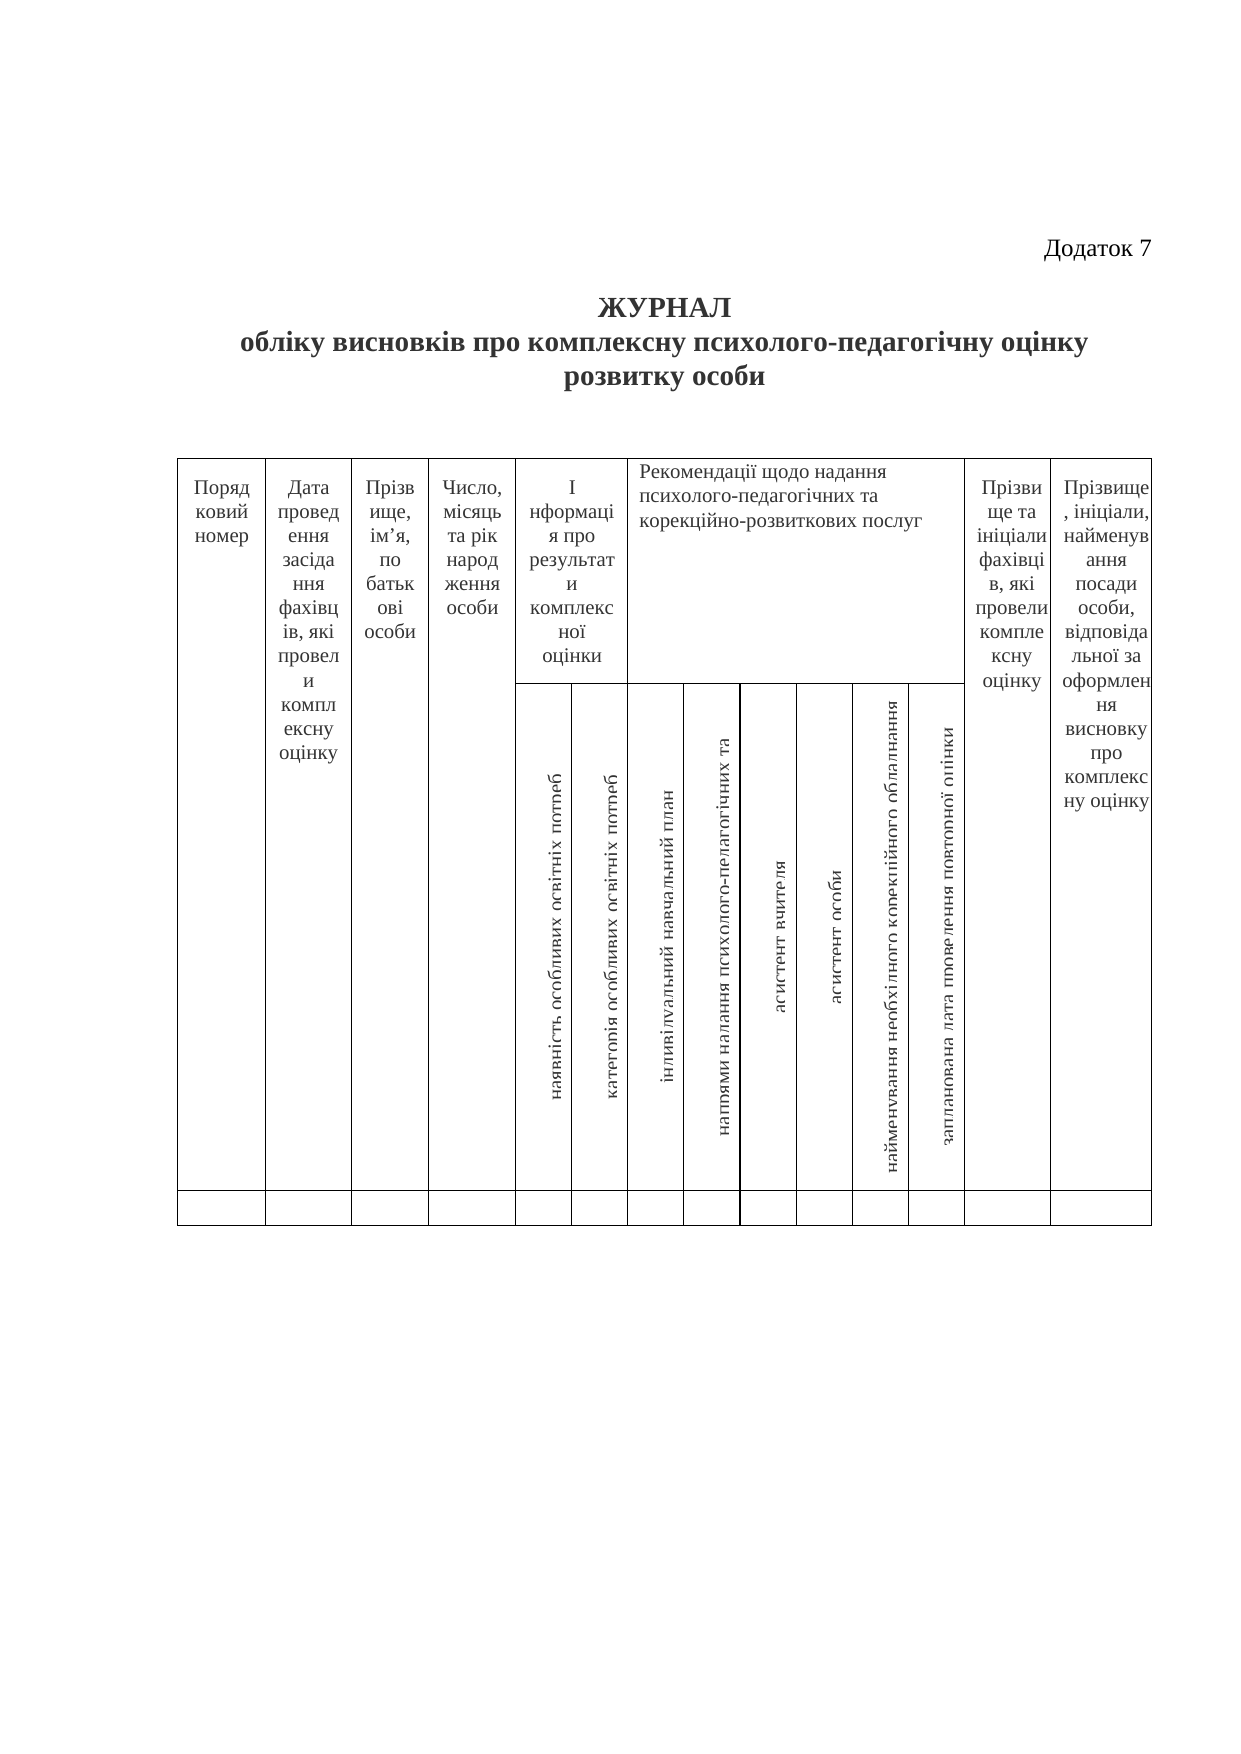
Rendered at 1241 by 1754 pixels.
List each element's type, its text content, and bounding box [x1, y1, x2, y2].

table_cell індивідуальний навчальний план [628, 684, 683, 1190]
table_cell [429, 1191, 515, 1225]
table_cell запланована дата проведення повторної оцінки [909, 684, 964, 1190]
table_cell [628, 1191, 683, 1225]
table_header Рекомендації щодо надання психолого-педагогічних та корекційно-розвиткових послуг [628, 459, 964, 683]
table_cell [741, 1191, 796, 1225]
table_cell [352, 1191, 428, 1225]
table_cell [266, 1191, 351, 1225]
table_cell [178, 1191, 265, 1225]
table_header Прізвище та ініціали фахівців, які провели комплексну оцінку [965, 459, 1050, 1190]
table_header Прізвище, ініціали, найменування посади особи, відповідальної за оформлення висновку про комплексну оцінку [1051, 459, 1151, 1190]
table_cell [797, 1191, 852, 1225]
table_cell [965, 1191, 1050, 1225]
table_header Прізвище, ім’я, по батькові особи [352, 459, 428, 1190]
table_cell [853, 1191, 908, 1225]
table_header Число, місяць та рік народження особи [429, 459, 515, 1190]
table_cell [572, 1191, 627, 1225]
table_header Дата проведення засідання фахівців, які провели комплексну оцінку [266, 459, 351, 1190]
table_cell категорія особливих освітніх потреб [572, 684, 627, 1190]
text ЖУРНАЛ обліку висновків про комплексну психолого-педагогічну оцінку розвитку особи [731, 291, 1152, 391]
table_cell [516, 1191, 571, 1225]
table_header Порядковий номер [178, 459, 265, 1190]
table_cell наявність особливих освітніх потреб [516, 684, 571, 1190]
text Додаток 7 [177, 233, 1152, 262]
table_cell [909, 1191, 964, 1225]
table_cell асистент вчителя [741, 684, 796, 1190]
table_cell [1051, 1191, 1151, 1225]
table_cell асистент особи [797, 684, 852, 1190]
table_cell [684, 1191, 739, 1225]
table_cell напрями надання психолого-педагогічних та корекційно-розвиткових послуг [684, 684, 739, 1190]
table_header Інформація про результати комплексної оцінки [516, 459, 627, 683]
table_cell найменування необхідного корекційного обладнання [853, 684, 908, 1190]
text ЖУРНАЛ обліку висновків про комплексну психолого-педагогічну оцінку розвитку особи [177, 291, 598, 391]
